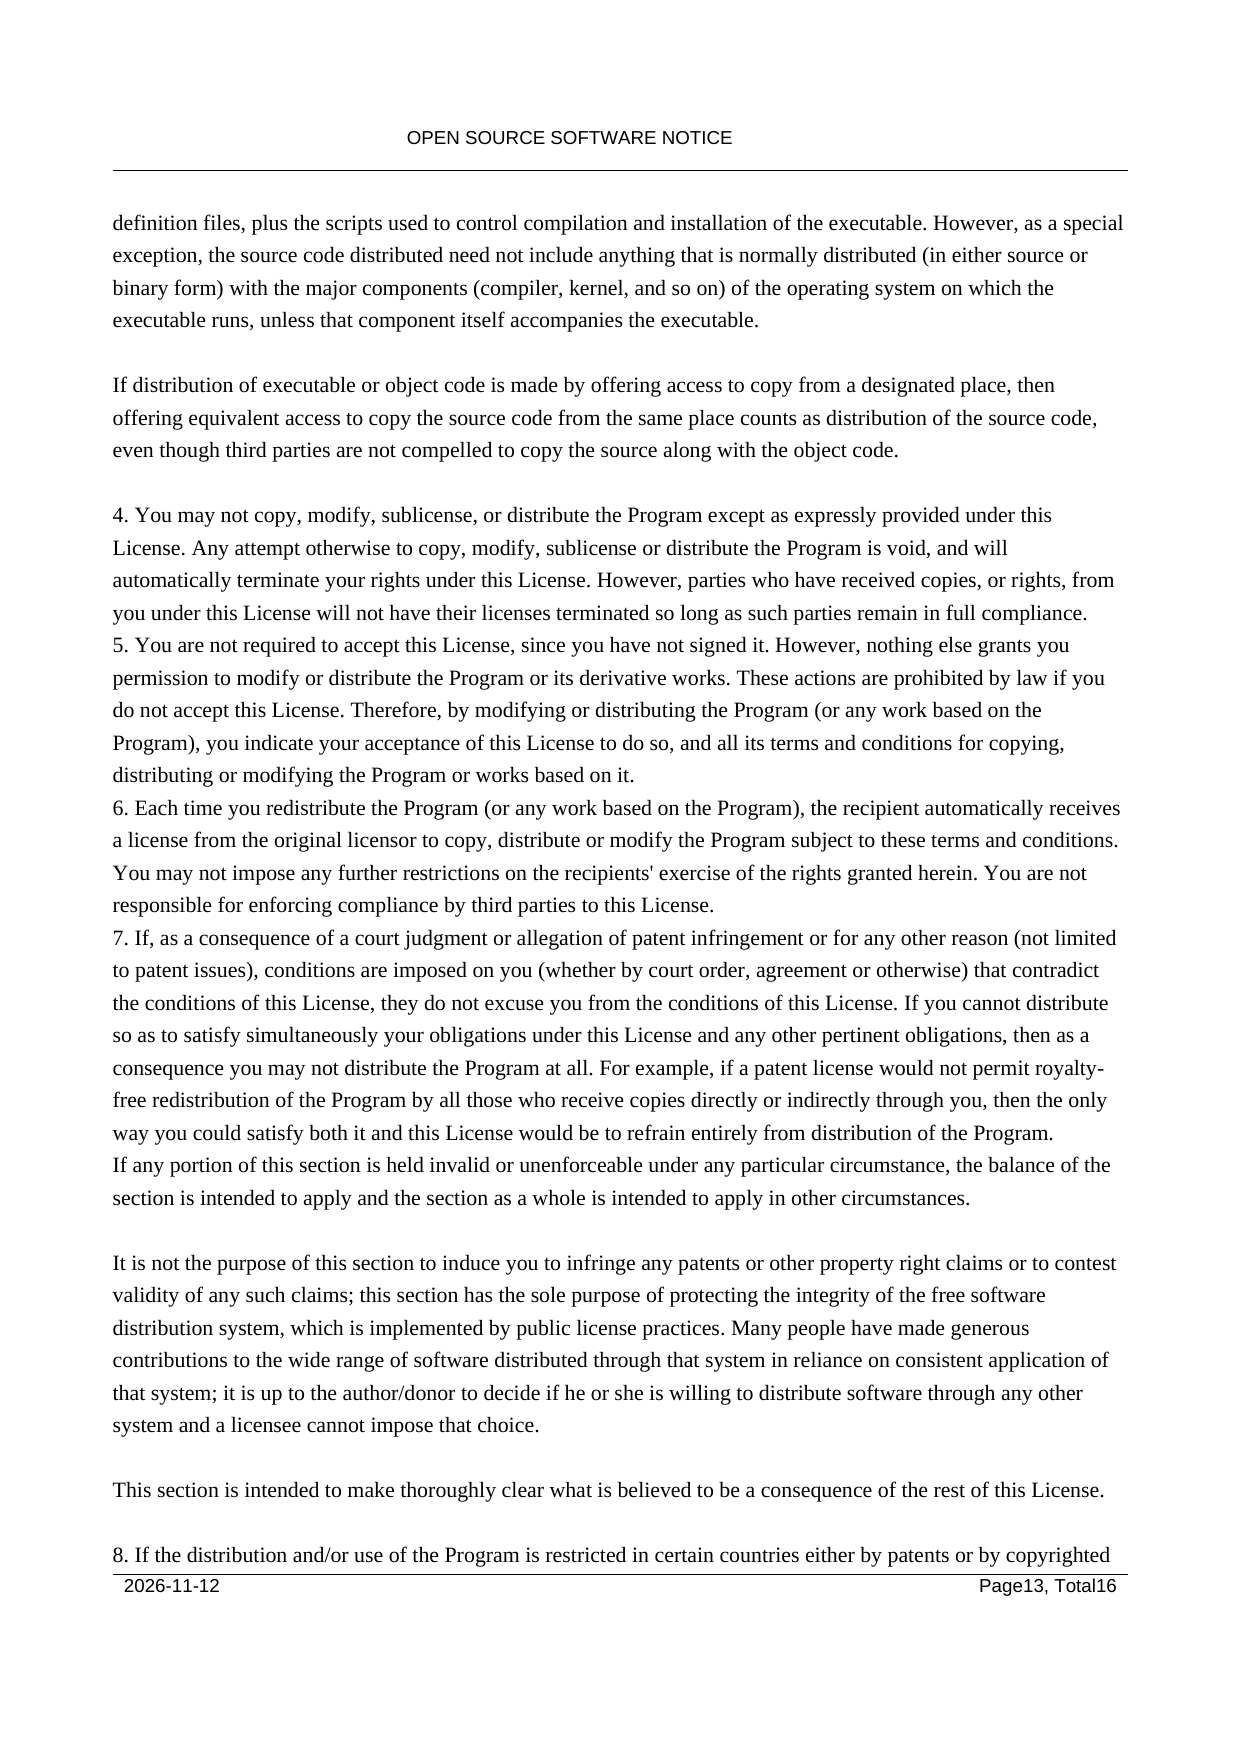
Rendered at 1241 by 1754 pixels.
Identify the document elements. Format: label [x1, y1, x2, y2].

text [112, 206, 1128, 1571]
